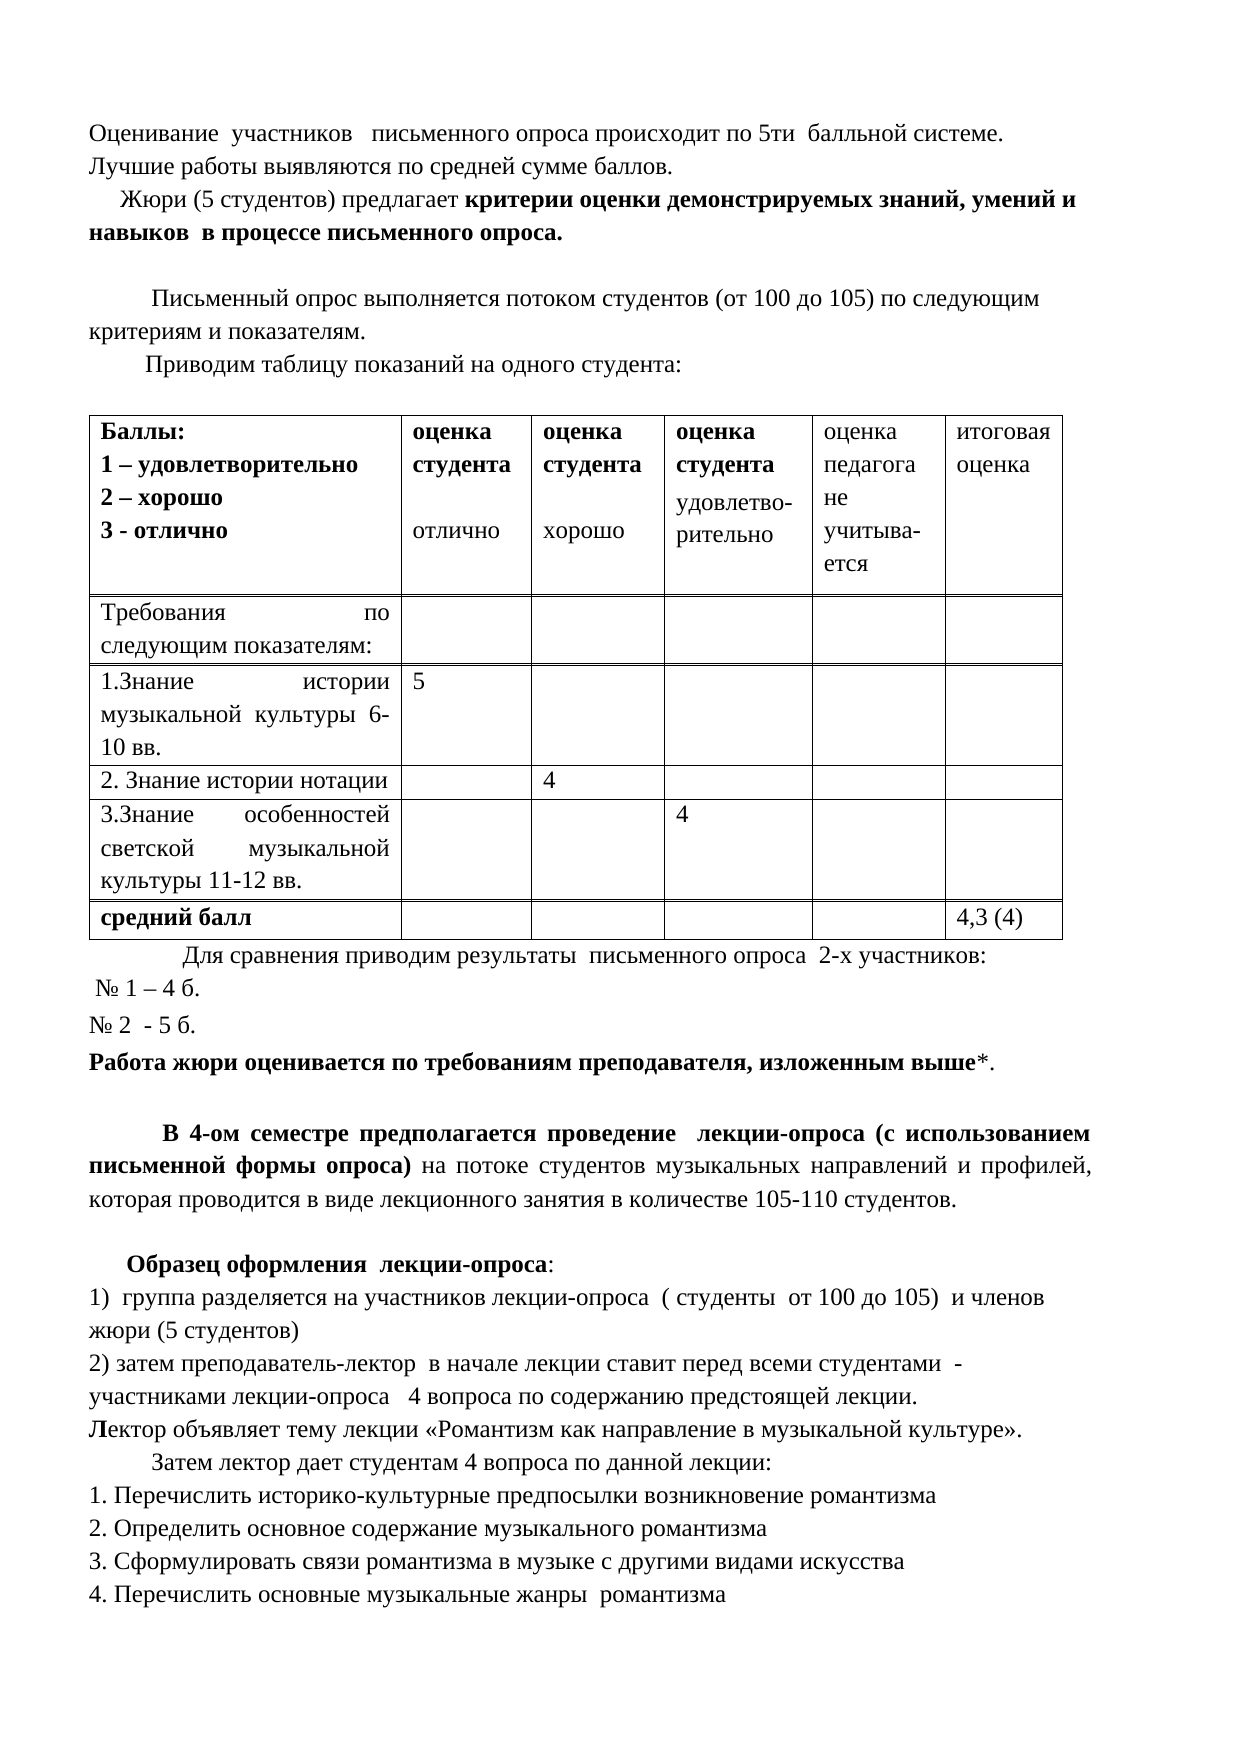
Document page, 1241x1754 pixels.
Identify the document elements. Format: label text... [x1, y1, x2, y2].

table_cell 3.Знание особенностей светской музыкальной культуры 11-12 вв. [90, 800, 401, 899]
table_cell [665, 666, 812, 764]
table_cell [946, 597, 1062, 663]
table_cell [813, 800, 945, 899]
table_cell [402, 902, 531, 939]
table_header Баллы: 1 – удовлетворительно 2 – хорошо 3 - отлично [90, 416, 401, 594]
text 3. Сформулировать связи романтизма в музыке с другими видами искусства [89, 1546, 1092, 1575]
table_cell Требования по следующим показателям: [90, 597, 401, 663]
text № 1 – 4 б. [89, 973, 1092, 1002]
table_cell 5 [402, 666, 531, 764]
table_header оценка студента хорошо [532, 416, 664, 594]
table_cell [665, 766, 812, 798]
table_cell 4 [665, 800, 812, 899]
table_cell [665, 597, 812, 663]
text 2) затем преподаватель-лектор в начале лекции ставит перед всеми студентами - участниками лекции-опроса 4 вопроса по содержанию предстоящей лекции. [89, 1348, 1092, 1410]
table_cell [946, 800, 1062, 899]
text Жюри (5 студентов) предлагает критерии оценки демонстрируемых знаний, умений и навыков в процессе письменного опроса. [89, 184, 1092, 246]
text № 2 - 5 б. [89, 1010, 1092, 1039]
table_cell [813, 666, 945, 764]
table_cell [532, 902, 664, 939]
table_cell 2. Знание истории нотации [90, 766, 401, 798]
table_header оценка студента удовлетво-рительно [665, 416, 812, 594]
table_cell средний балл [90, 902, 401, 939]
table_cell 4 [532, 766, 664, 798]
text Работа жюри оценивается по требованиям преподавателя, изложенным выше*. [89, 1047, 1092, 1076]
table_cell [813, 902, 945, 939]
text Затем лектор дает студентам 4 вопроса по данной лекции: [89, 1447, 1092, 1476]
text Приводим таблицу показаний на одного студента: [89, 349, 1092, 378]
text Для сравнения приводим результаты письменного опроса 2-х участников: [89, 940, 1092, 969]
text Оценивание участников письменного опроса происходит по 5ти балльной системе. Лучшие работы выявляются по средней сумме баллов. [89, 118, 1092, 180]
table_cell [665, 902, 812, 939]
text 1) группа разделяется на участников лекции-опроса ( студенты от 100 до 105) и членов жюри (5 студентов) [89, 1282, 1092, 1344]
table_cell 1.Знание истории музыкальной культуры 6-10 вв. [90, 666, 401, 764]
text Лектор объявляет тему лекции «Романтизм как направление в музыкальной культуре». [89, 1414, 1092, 1443]
text Образец оформления лекции-опроса: [89, 1249, 1092, 1278]
text 2. Определить основное содержание музыкального романтизма [89, 1513, 1092, 1542]
table_cell [946, 666, 1062, 764]
table_header оценка студента отлично [402, 416, 531, 594]
table_cell [532, 597, 664, 663]
text 4. Перечислить основные музыкальные жанры романтизма [89, 1579, 1092, 1608]
text Письменный опрос выполняется потоком студентов (от 100 до 105) по следующим критериям и показателям. [89, 283, 1092, 345]
table_cell [402, 766, 531, 798]
table_cell [946, 766, 1062, 798]
table_cell [813, 597, 945, 663]
table_cell [402, 800, 531, 899]
table_header оценка педагога не учитыва-ется [813, 416, 945, 594]
text В 4-ом семестре предполагается проведение лекции-опроса (с использованием письменной формы опроса) на потоке студентов музыкальных направлений и профилей, которая проводится в виде лекционного занятия в количестве 105-110 студентов. [89, 1118, 1092, 1212]
text 1. Перечислить историко-культурные предпосылки возникновение романтизма [89, 1480, 1092, 1509]
table_cell [532, 800, 664, 899]
table_header итоговая оценка [946, 416, 1062, 594]
table_cell [532, 666, 664, 764]
table_cell [402, 597, 531, 663]
table_cell [813, 766, 945, 798]
table_cell 4,3 (4) [946, 902, 1062, 939]
